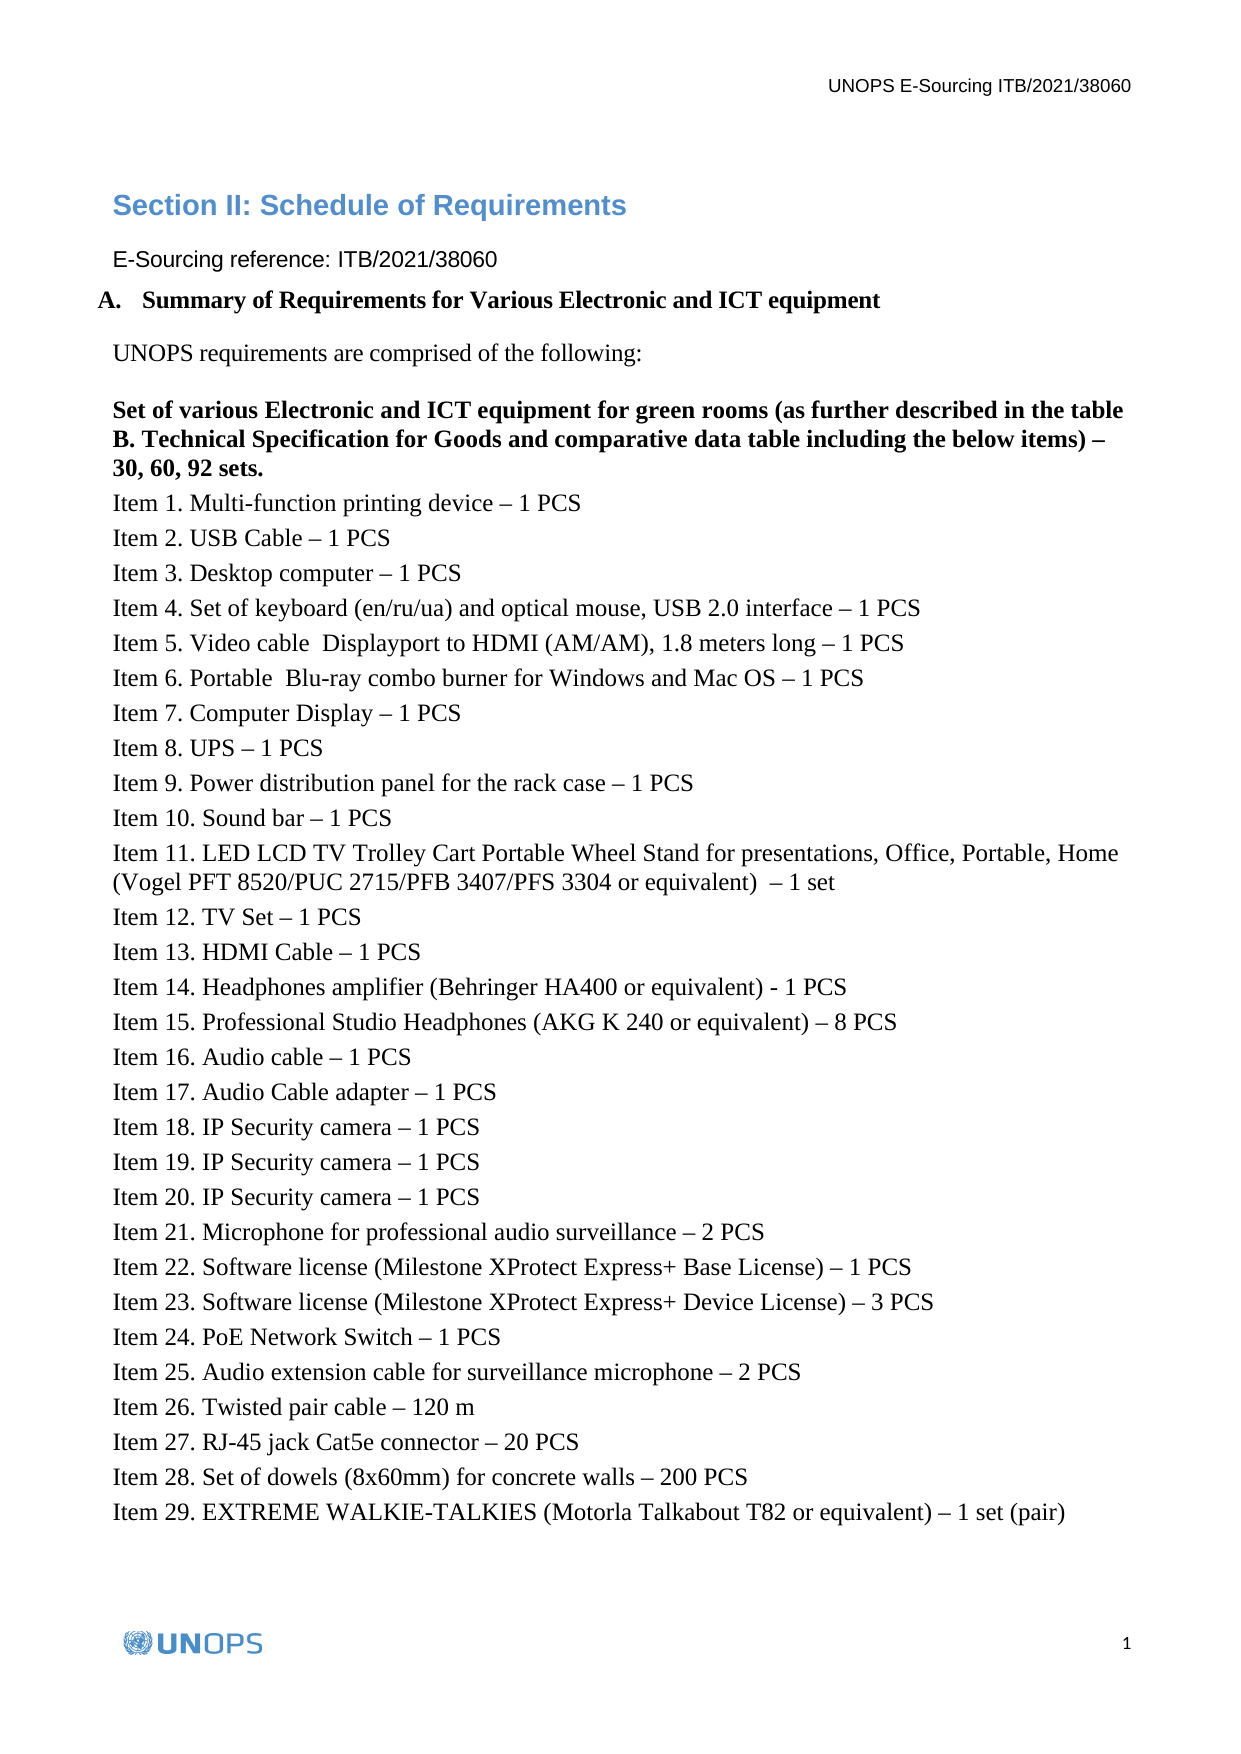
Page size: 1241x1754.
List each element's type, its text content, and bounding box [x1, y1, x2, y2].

list Summary of Requirements for Various Electronic and ICT equipment [97, 285, 1128, 314]
text Item 18. IP Security camera – 1 PCS [112, 1112, 1128, 1141]
text Item 14. Headphones amplifier (Behringer HA400 or equivalent) - 1 PCS [112, 972, 1128, 1001]
text Item 10. Sound bar – 1 PCS [112, 803, 1128, 832]
text Item 27. RJ-45 jack Cat5e connector – 20 PCS [112, 1427, 1128, 1456]
text Set of various Electronic and ICT equipment for green rooms (as further described in the table B. Technical Specification for Goods and comparative data table including the below items) – 30, 60, 92 sets. [112, 396, 1128, 482]
text Item 9. Power distribution panel for the rack case – 1 PCS [112, 768, 1128, 797]
text Item 21. Microphone for professional audio surveillance – 2 PCS [112, 1217, 1128, 1246]
text Item 24. PoE Network Switch – 1 PCS [112, 1322, 1128, 1351]
text Item 25. Audio extension cable for surveillance microphone – 2 PCS [112, 1357, 1128, 1386]
text Item 6. Portable Blu-ray combo burner for Windows and Mac OS – 1 PCS [112, 663, 1128, 692]
text Item 13. HDMI Cable – 1 PCS [112, 937, 1128, 966]
text Item 22. Software license (Milestone XProtect Express+ Base License) – 1 PCS [112, 1252, 1128, 1281]
list UNOPS requirements are comprised of the following: [112, 338, 1128, 366]
text Item 4 . Set of keyboard (en/ru/ua) and optical mouse, USB 2.0 interface – 1 PCS [112, 593, 1128, 622]
picture [123, 1631, 262, 1655]
list E-Sourcing reference: ITB/2021/38060 [112, 246, 1128, 272]
text Item 1. Multi-function printing device – 1 PCS [112, 488, 1128, 517]
text Item 7. Computer Display – 1 PCS [112, 698, 1128, 727]
text Item 16. Audio cable – 1 PCS [112, 1042, 1128, 1071]
text Item 20. IP Security camera – 1 PCS [112, 1182, 1128, 1211]
text Section II: Schedule of Requirements [112, 187, 1128, 221]
text Item 3. Desktop computer – 1 PCS [112, 558, 1128, 587]
text Item 12. TV Set – 1 PCS [112, 902, 1128, 931]
text Item 17. Audio Cable adapter – 1 PCS [112, 1077, 1128, 1106]
text Item 5 . Video cable Displayport to HDMI (AM/AM), 1.8 meters long – 1 PCS [112, 628, 1128, 657]
text Item 29. EXTREME WALKIE-TALKIES (Motorla Talkabout T82 or equivalent) – 1 set (pair) [112, 1497, 1128, 1526]
text Item 8. UPS – 1 PCS [112, 733, 1128, 762]
text Item 15. Professional Studio Headphones (AKG K 240 or equivalent) – 8 PCS [112, 1007, 1128, 1036]
text Item 26. Twisted pair cable – 120 m [112, 1392, 1128, 1421]
text Item 28. Set of dowels (8х60mm) for concrete walls – 200 PCS [112, 1462, 1128, 1491]
text Item 2. USB Cable – 1 PCS [112, 523, 1128, 552]
text Item 11 . LED LCD TV Trolley Cart Portable Wheel Stand for presentations, Office, Portable, Home (Vogel PFT 8520/PUC 2715/PFB 3407/PFS 3304 or equivalent) – 1 set [112, 838, 1128, 896]
text Item 19. IP Security camera – 1 PCS [112, 1147, 1128, 1176]
text Item 23 . Software license (Milestone XProtect Express+ Device License) – 3 PCS [112, 1287, 1128, 1316]
